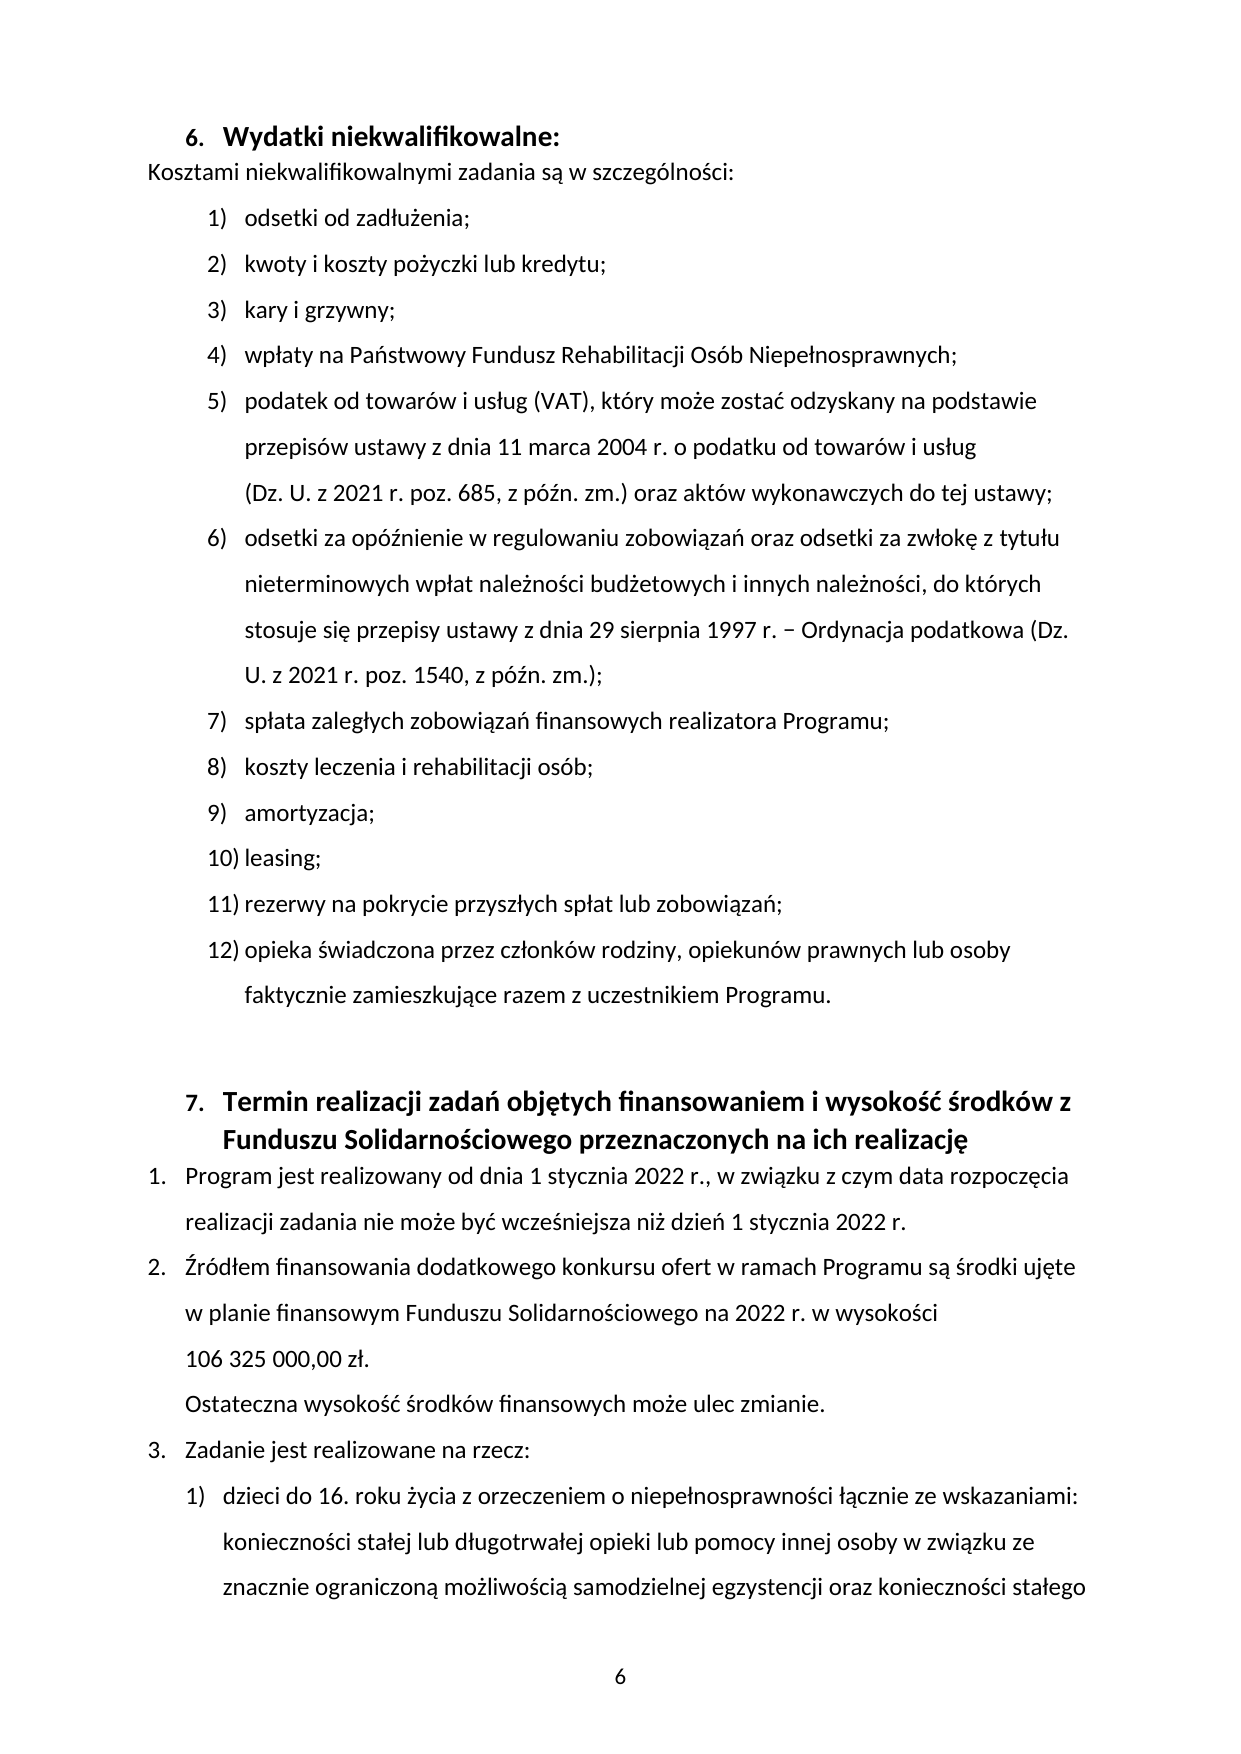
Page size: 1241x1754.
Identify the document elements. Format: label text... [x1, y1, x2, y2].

list rezerwy na pokrycie przyszłych spłat lub zobowiązań; [207, 888, 1092, 919]
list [185, 1480, 1093, 1602]
subtitle Termin realizacji zadań objętych finansowaniem i wysokość środków z Funduszu Solidarnościowego przeznaczonych na ich realizację [185, 1083, 1092, 1157]
subtitle Wydatki niekwalifikowalne: [185, 118, 1092, 154]
list Źródłem finansowania dodatkowego konkursu ofert w ramach Programu są środki ujęte w planie finansowym Funduszu Solidarnościowego na 2022 r. w wysokości 106 325 000,00 zł. [147, 1251, 1092, 1373]
list kwoty i koszty pożyczki lub kredytu; [207, 248, 1092, 278]
list leasing; [207, 842, 1092, 873]
list Program jest realizowany od dnia 1 stycznia 2022 r., w związku z czym data rozpoczęcia realizacji zadania nie może być wcześniejsza niż dzień 1 stycznia 2022 r. [148, 1160, 1092, 1236]
list opieka świadczona przez członków rodziny, opiekunów prawnych lub osoby faktycznie zamieszkujące razem z uczestnikiem Programu. [207, 934, 1092, 1010]
list odsetki od zadłużenia; [207, 202, 1092, 233]
text Kosztami niekwalifikowalnymi zadania są w szczególności: [148, 157, 1093, 187]
list podatek od towarów i usług (VAT), który może zostać odzyskany na podstawie przepisów ustawy z dnia 11 marca 2004 r. o podatku od towarów i usług (Dz. U. z 2021 r. poz. 685, z późn. zm.) oraz aktów wykonawczych do tej ustawy; [207, 385, 1092, 507]
list wpłaty na Państwowy Fundusz Rehabilitacji Osób Niepełnosprawnych; [207, 339, 1092, 370]
list odsetki za opóźnienie w regulowaniu zobowiązań oraz odsetki za zwłokę z tytułu nieterminowych wpłat należności budżetowych i innych należności, do których stosuje się przepisy ustawy z dnia 29 sierpnia 1997 r. − Ordynacja podatkowa (Dz. U. z 2021 r. poz. 1540, z późn. zm.); [207, 522, 1092, 690]
text Ostateczna wysokość środków finansowych może ulec zmianie. [185, 1388, 1092, 1419]
list Zadanie jest realizowane na rzecz: [147, 1434, 1092, 1465]
list spłata zaległych zobowiązań finansowych realizatora Programu; [207, 705, 1092, 736]
list amortyzacja; [207, 797, 1092, 827]
list koszty leczenia i rehabilitacji osób; [207, 751, 1092, 782]
list kary i grzywny; [207, 294, 1092, 324]
